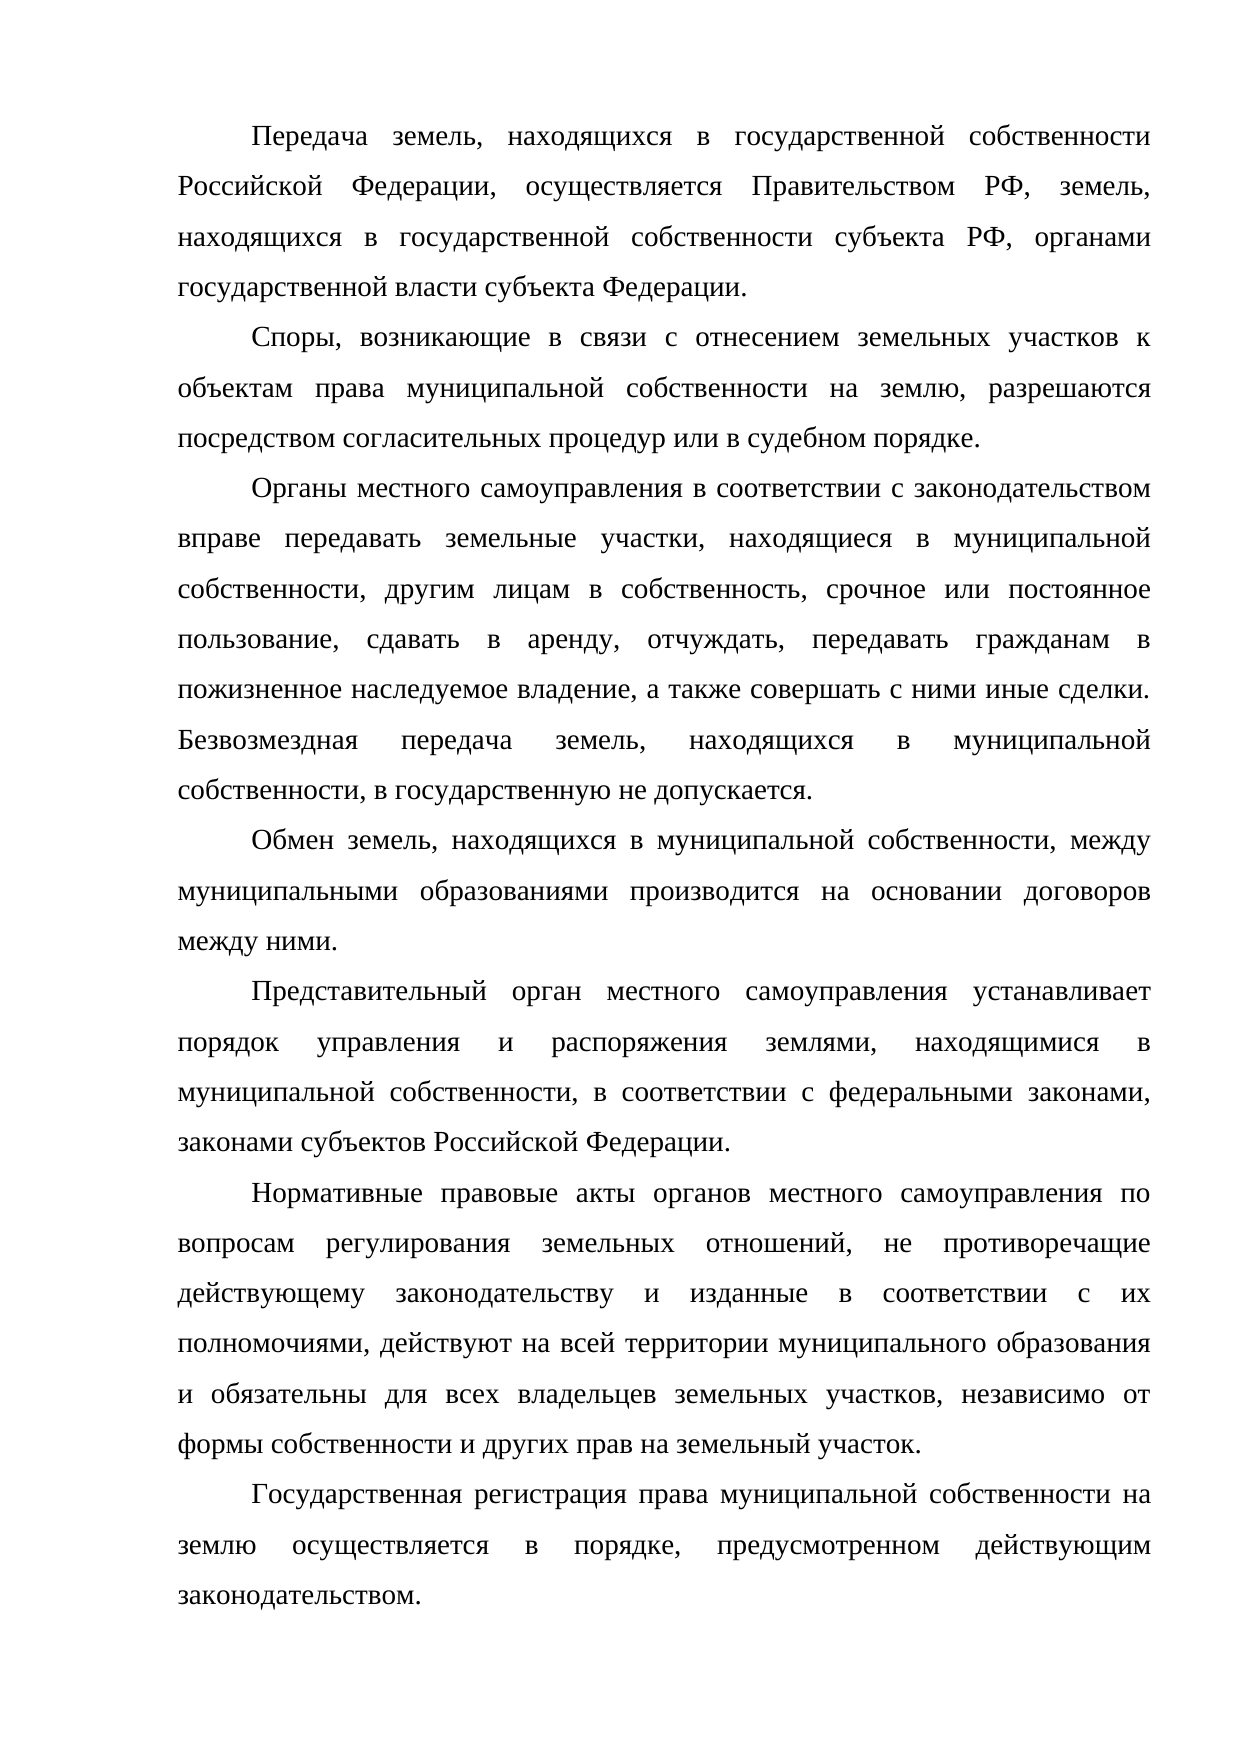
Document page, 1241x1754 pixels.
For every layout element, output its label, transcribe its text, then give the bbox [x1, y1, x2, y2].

text Органы местного самоуправления в соответствии с законодательством вправе передавать земельные участки, находящиеся в муниципальной собственности, другим лицам в собственность, срочное или постоянное пользование, сдавать в аренду, отчуждать, передавать гражданам в пожизненное наследуемое владение, а также совершать с ними иные сделки. Безвозмездная передача земель, находящихся в муниципальной собственности, в государственную не допускается. [177, 470, 1152, 806]
text Обмен земель, находящихся в муниципальной собственности, между муниципальными образованиями производится на основании договоров между ними. [177, 822, 1152, 957]
text Передача земель, находящихся в государственной собственности Российской Федерации, осуществляется Правительством РФ, земель, находящихся в государственной собственности субъекта РФ, органами государственной власти субъекта Федерации. [177, 118, 1152, 303]
text Государственная регистрация права муниципальной собственности на землю осуществляется в порядке, предусмотренном действующим законодательством. [177, 1477, 1152, 1611]
text Нормативные правовые акты органов местного самоуправления по вопросам регулирования земельных отношений, не противоречащие действующему законодательству и изданные в соответствии с их полномочиями, действуют на всей территории муниципального образования и обязательны для всех владельцев земельных участков, независимо от формы собственности и других прав на земельный участок. [177, 1175, 1152, 1460]
text Представительный орган местного самоуправления устанавливает порядок управления и распоряжения землями, находящимися в муниципальной собственности, в соответствии с федеральными законами, законами субъектов Российской Федерации. [177, 973, 1152, 1158]
text Споры, возникающие в связи с отнесением земельных участков к объектам права муниципальной собственности на землю, разрешаются посредством согласительных процедур или в судебном порядке. [177, 319, 1152, 453]
